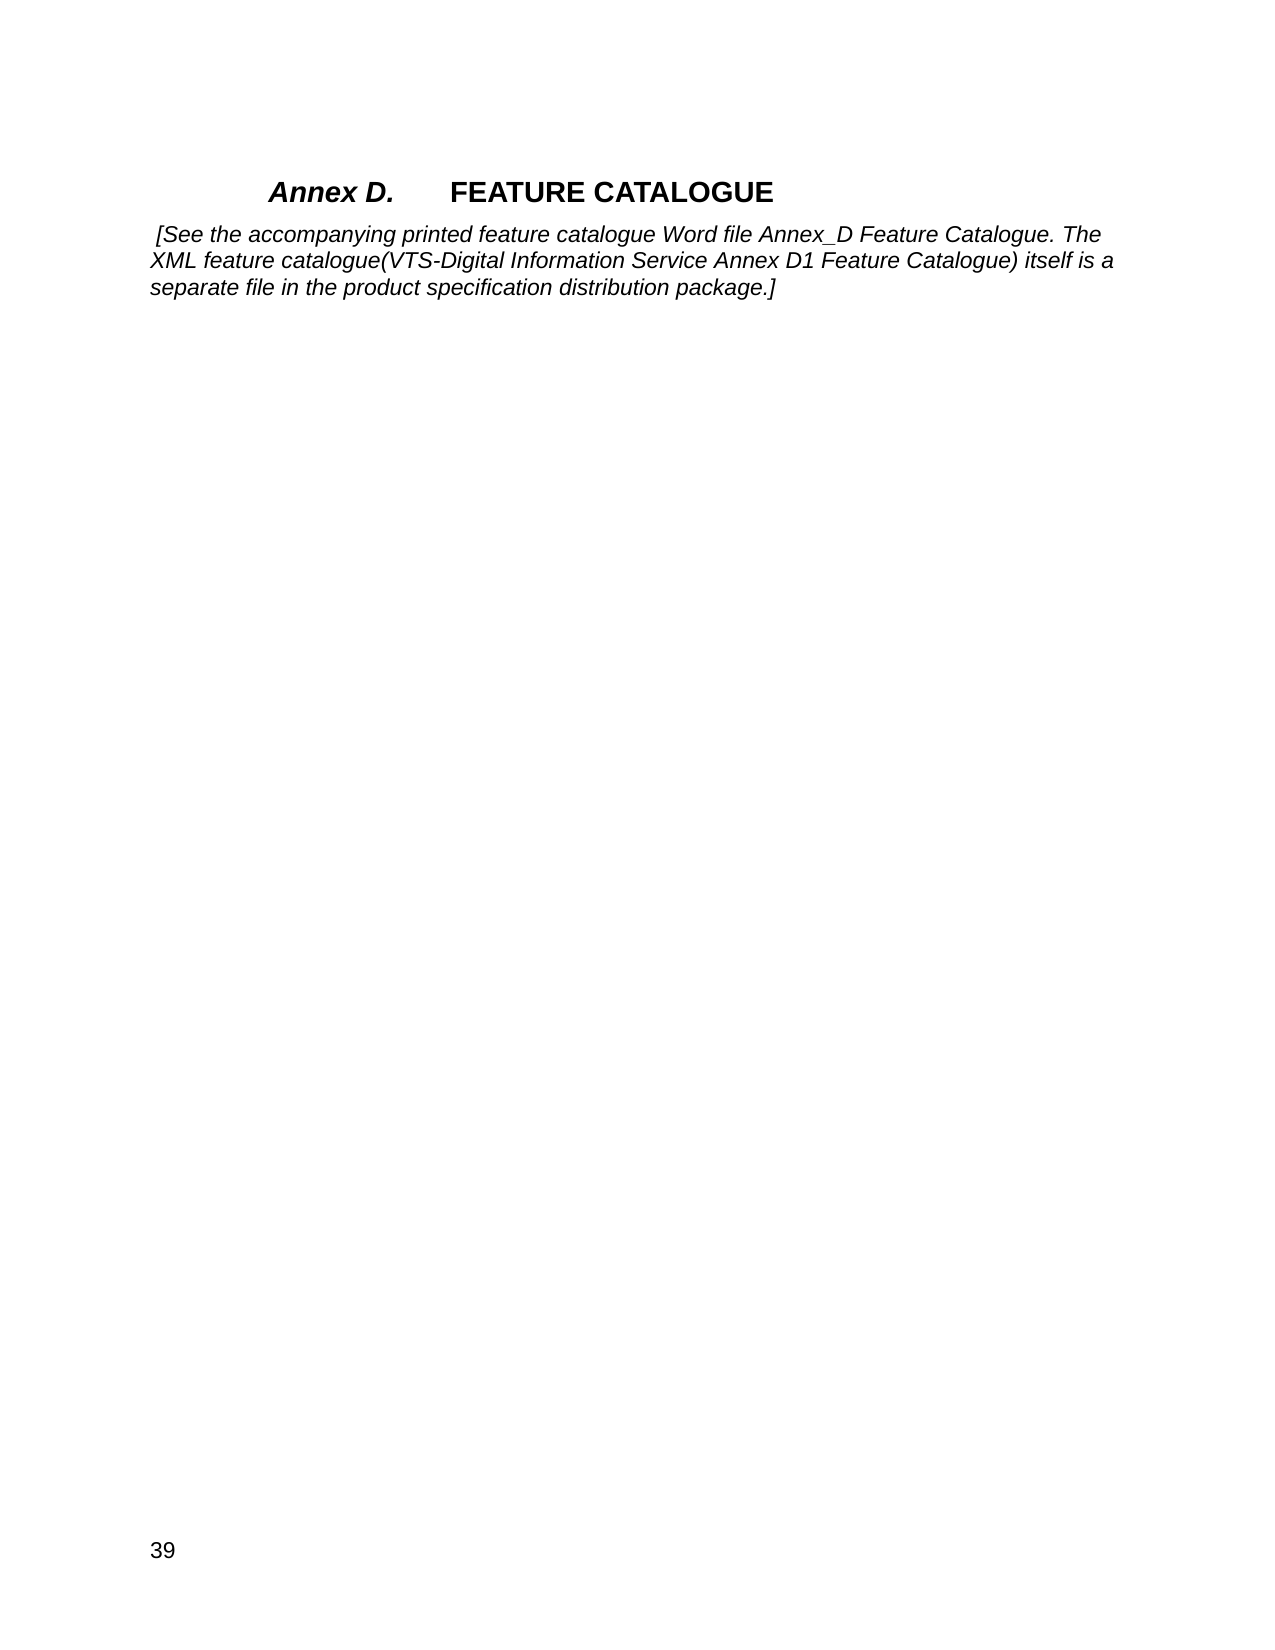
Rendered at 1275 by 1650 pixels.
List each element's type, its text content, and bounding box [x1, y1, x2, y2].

text [See the accompanying printed feature catalogue Word file Annex_D Feature Catalogue. The XML feature catalogue(VTS-Digital Information Service Annex D1 Feature Catalogue) itself is a separate file in the product specification distribution package.] [150, 221, 1125, 300]
text FEATURE CATALOGUE [268, 175, 1125, 208]
